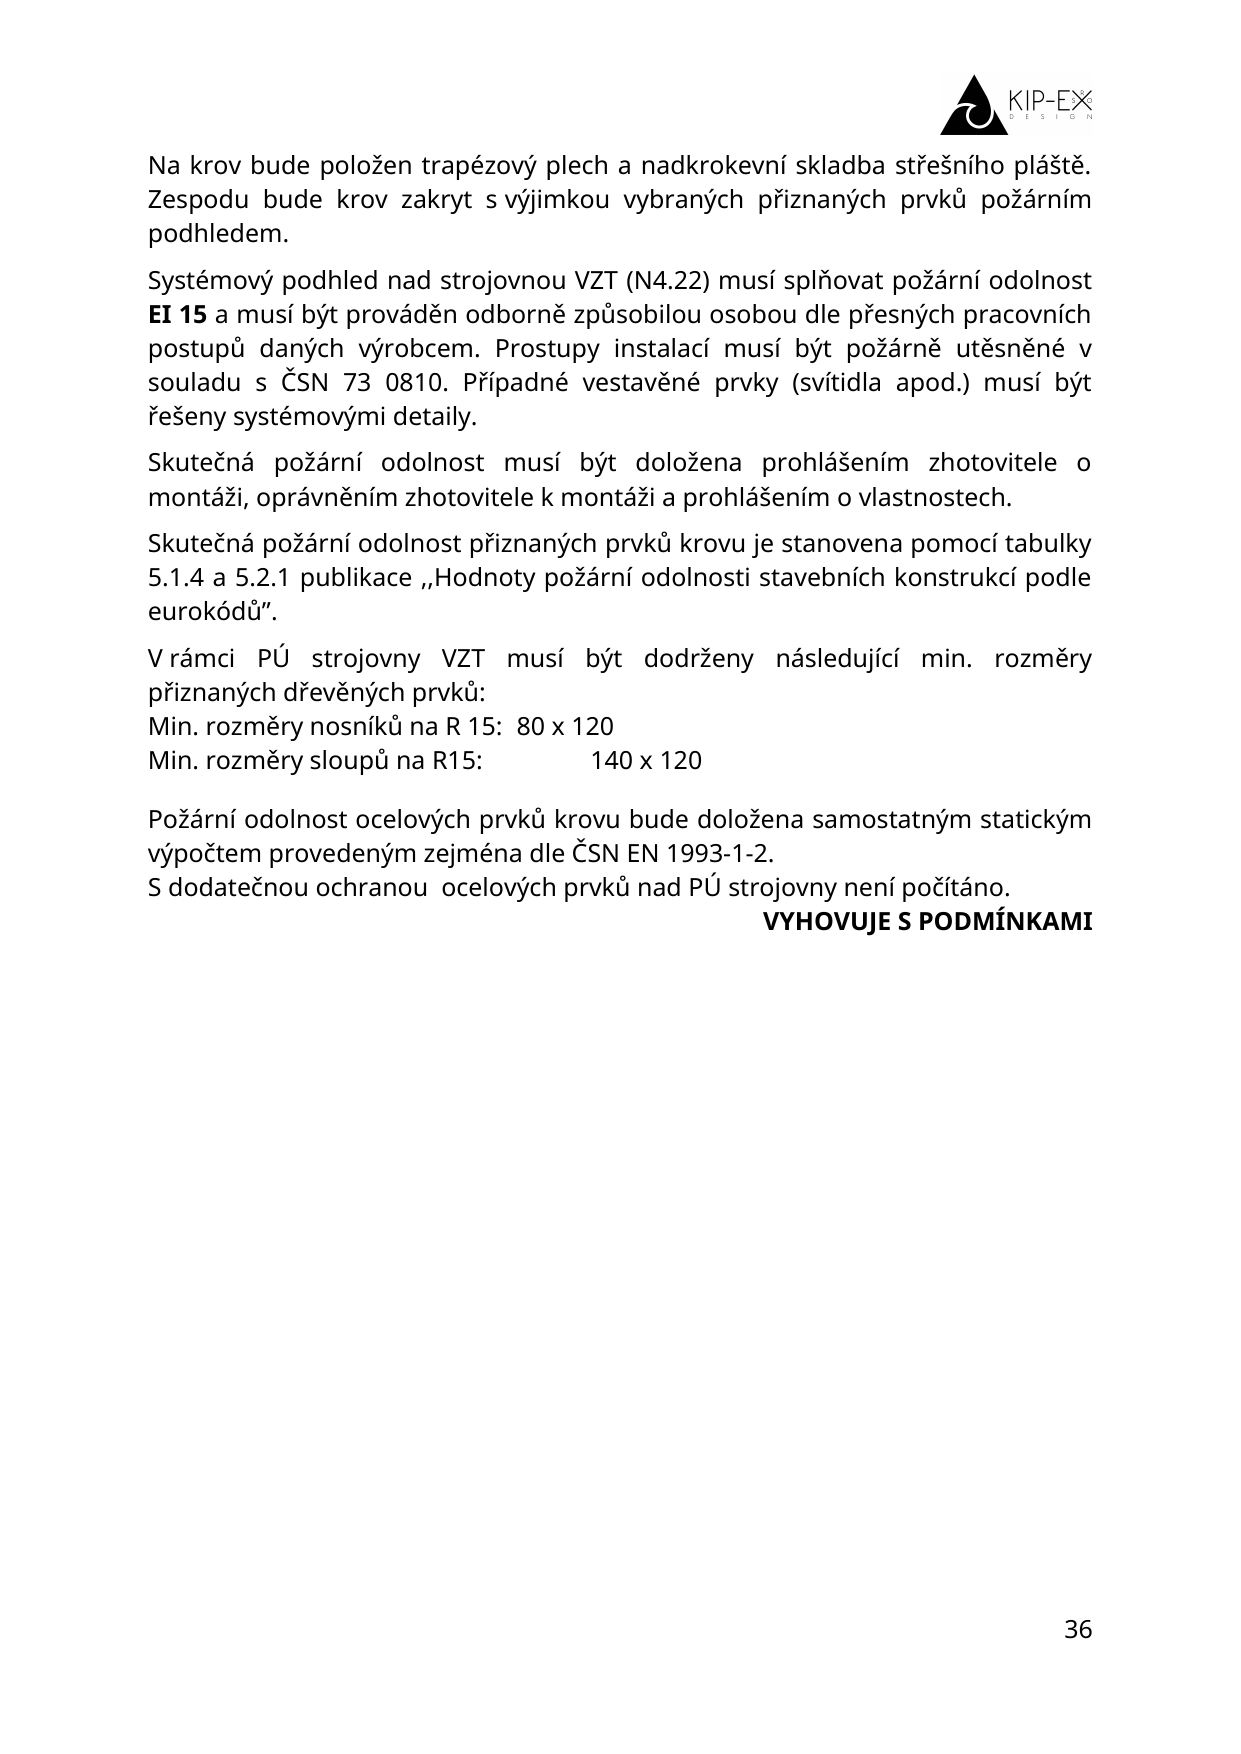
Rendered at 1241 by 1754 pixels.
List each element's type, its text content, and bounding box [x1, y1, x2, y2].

picture [939, 73, 1093, 136]
text Min. rozměry nosníků na R 15: 80 x 120 [148, 708, 1093, 743]
text VYHOVUJE S PODMÍNKAMI [148, 904, 1093, 938]
text S dodatečnou ochranou ocelových prvků nad PÚ strojovny není počítáno. [148, 870, 1093, 904]
text Systémový podhled nad strojovnou VZT (N4.22) musí splňovat požární odolnost EI 15 a musí být prováděn odborně způsobilou osobou dle přesných pracovních postupů daných výrobcem. Prostupy instalací musí být požárně utěsněné v souladu s ČSN 73 0810. Případné vestavěné prvky (svítidla apod.) musí být řešeny systémovými detaily. [148, 262, 1093, 433]
text Skutečná požární odolnost musí být doložena prohlášením zhotovitele o montáži, oprávněním zhotovitele k montáži a prohlášením o vlastnostech. [148, 445, 1093, 513]
text V rámci PÚ strojovny VZT musí být dodrženy následující min. rozměry přiznaných dřevěných prvků: [148, 640, 1093, 708]
text Skutečná požární odolnost přiznaných prvků krovu je stanovena pomocí tabulky 5.1.4 a 5.2.1 publikace ,,Hodnoty požární odolnosti stavebních konstrukcí podle eurokódů”. [148, 526, 1093, 628]
text Min. rozměry sloupů na R15: 140 x 120 [148, 743, 1093, 777]
text Požární odolnost ocelových prvků krovu bude doložena samostatným statickým výpočtem provedeným zejména dle ČSN EN 1993-1-2. [148, 802, 1093, 870]
text Na krov bude položen trapézový plech a nadkrokevní skladba střešního pláště. Zespodu bude krov zakryt s výjimkou vybraných přiznaných prvků požárním podhledem. [148, 148, 1093, 250]
